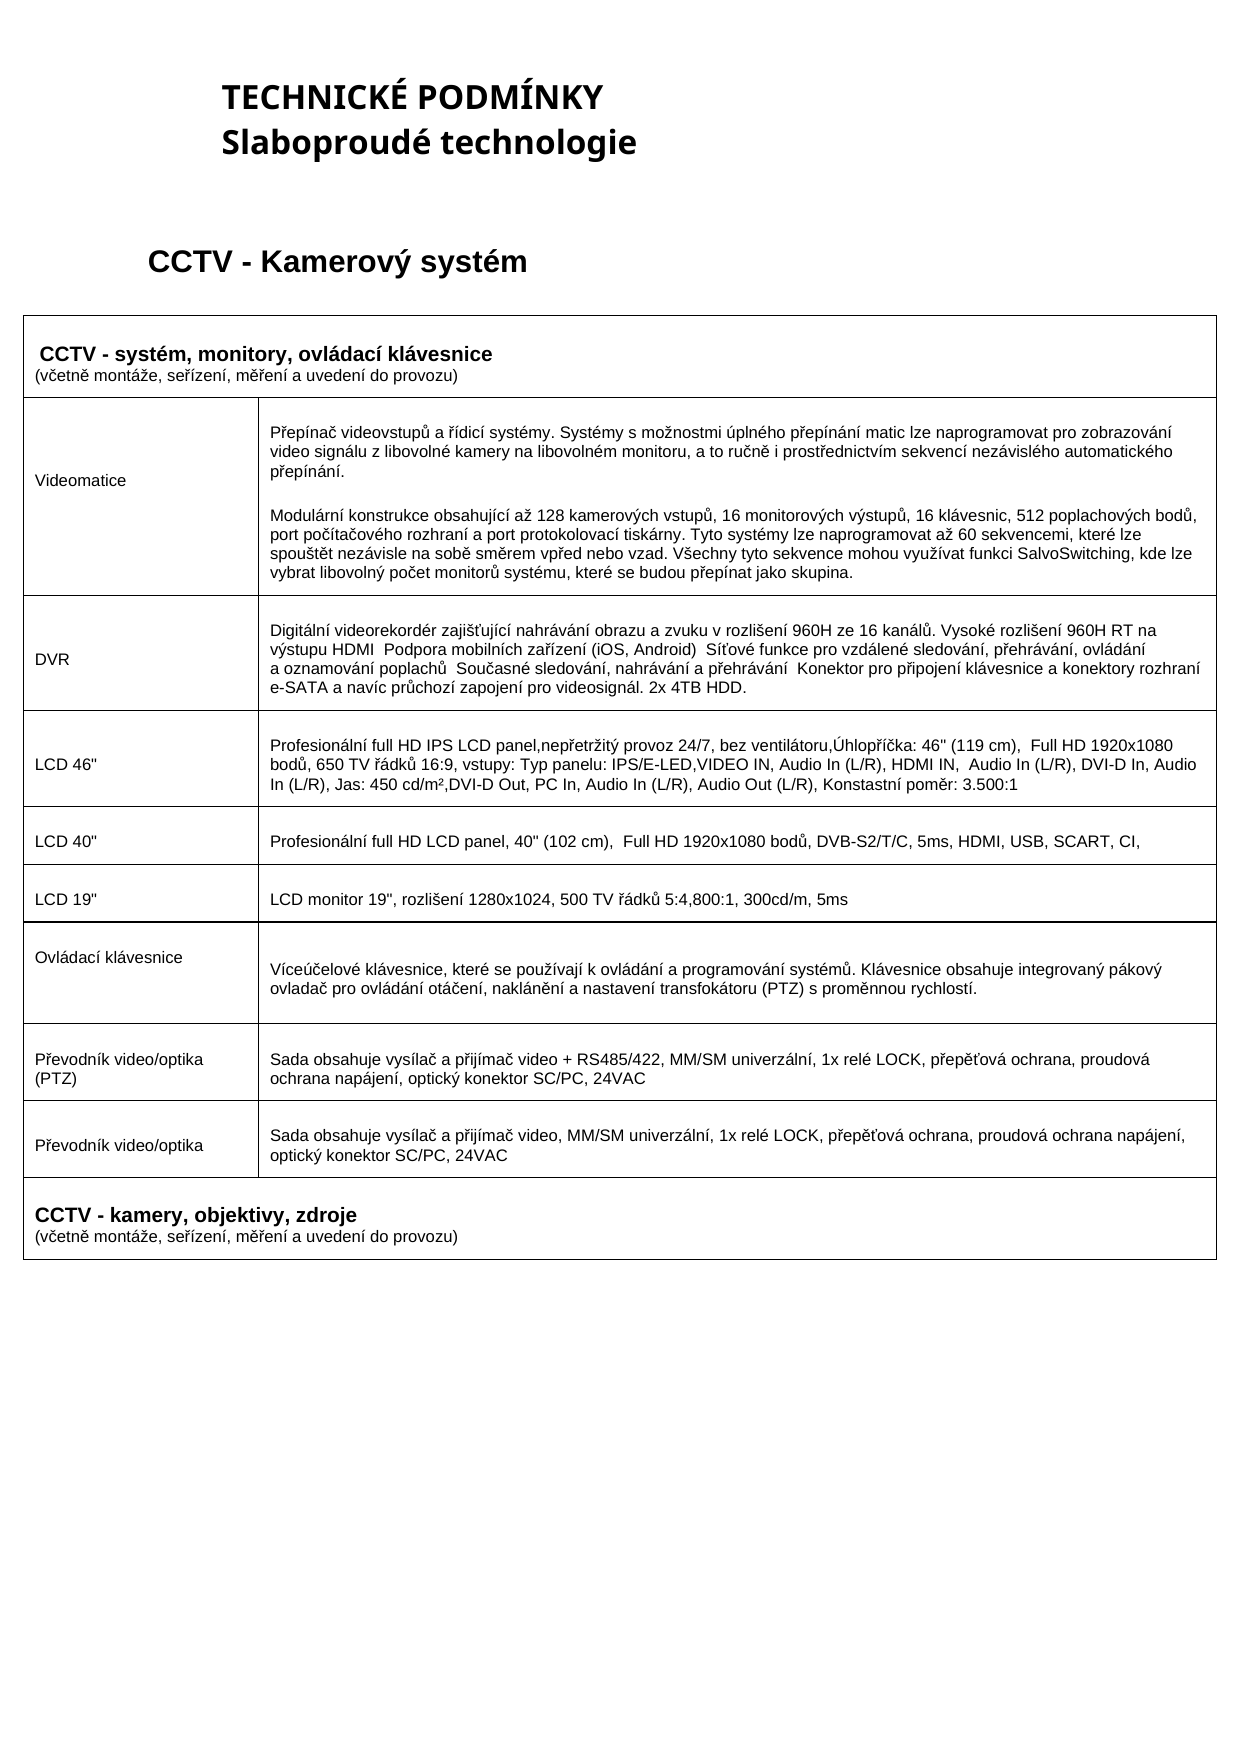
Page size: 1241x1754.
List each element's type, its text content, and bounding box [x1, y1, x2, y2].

table_cell Víceúčelové klávesnice, které se používají k ovládání a programování systémů. Klávesnice obsahuje integrovaný pákový ovladač pro ovládání otáčení, naklánění a nastavení transfokátoru (PTZ) s proměnnou rychlostí. [259, 923, 1216, 1023]
table_cell Profesionální full HD LCD panel, 40" (102 cm), Full HD 1920x1080 bodů, DVB-S2/T/C, 5ms, HDMI, USB, SCART, CI, [259, 807, 1216, 864]
table_cell CCTV - kamery, objektivy, zdroje (včetně montáže, seřízení, měření a uvedení do provozu) [24, 1178, 1216, 1259]
table_cell Převodník video/optika [24, 1101, 258, 1177]
table_header CCTV - systém, monitory, ovládací klávesnice (včetně montáže, seřízení, měření a uvedení do provozu) [24, 316, 1216, 397]
table_cell Sada obsahuje vysílač a přijímač video + RS485/422, MM/SM univerzální, 1x relé LOCK, přepěťová ochrana, proudová ochrana napájení, optický konektor SC/PC, 24VAC [259, 1024, 1216, 1100]
table_cell DVR [24, 596, 258, 710]
table_cell LCD monitor 19", rozlišení 1280x1024, 500 TV řádků 5:4,800:1, 300cd/m, 5ms [259, 865, 1216, 921]
table_cell Profesionální full HD IPS LCD panel,nepřetržitý provoz 24/7, bez ventilátoru,Úhlopříčka: 46" (119 cm), Full HD 1920x1080 bodů, 650 TV řádků 16:9, vstupy: Typ panelu: IPS/E-LED,VIDEO IN, Audio In (L/R), HDMI IN, Audio In (L/R), DVI-D In, Audio In (L/R), Jas: 450 cd/m²,DVI-D Out, PC In, Audio In (L/R), Audio Out (L/R), Konstastní poměr: 3.500:1 [259, 711, 1216, 806]
table_cell Ovládací klávesnice [24, 923, 258, 1023]
table_cell Převodník video/optika (PTZ) [24, 1024, 258, 1100]
table_cell Videomatice [24, 398, 258, 595]
table_cell LCD 19" [24, 865, 258, 921]
subtitle CCTV - Kamerový systém [148, 243, 1093, 279]
table_cell Sada obsahuje vysílač a přijímač video, MM/SM univerzální, 1x relé LOCK, přepěťová ochrana, proudová ochrana napájení, optický konektor SC/PC, 24VAC [259, 1101, 1216, 1177]
table_cell Digitální videorekordér zajišťující nahrávání obrazu a zvuku v rozlišení 960H ze 16 kanálů. Vysoké rozlišení 960H RT na výstupu HDMI Podpora mobilních zařízení (iOS, Android) Síťové funkce pro vzdálené sledování, přehrávání, ovládání a oznamování poplachů Současné sledování, nahrávání a přehrávání Konektor pro připojení klávesnice a konektory rozhraní e-SATA a navíc průchozí zapojení pro videosignál. 2x 4TB HDD. [259, 596, 1216, 710]
table_cell Přepínač videovstupů a řídicí systémy. Systémy s možnostmi úplného přepínání matic lze naprogramovat pro zobrazování video signálu z libovolné kamery na libovolném monitoru, a to ručně i prostřednictvím sekvencí nezávislého automatického přepínání. Modulární konstrukce obsahující až 128 kamerových vstupů, 16 monitorových výstupů, 16 klávesnic, 512 poplachových bodů, port počítačového rozhraní a port protokolovací tiskárny. Tyto systémy lze naprogramovat až 60 sekvencemi, které lze spouštět nezávisle na sobě směrem vpřed nebo vzad. Všechny tyto sekvence mohou využívat funkci SalvoSwitching, kde lze vybrat libovolný počet monitorů systému, které se budou přepínat jako skupina. [259, 398, 1216, 595]
table_cell LCD 46" [24, 711, 258, 806]
table_cell LCD 40" [24, 807, 258, 864]
